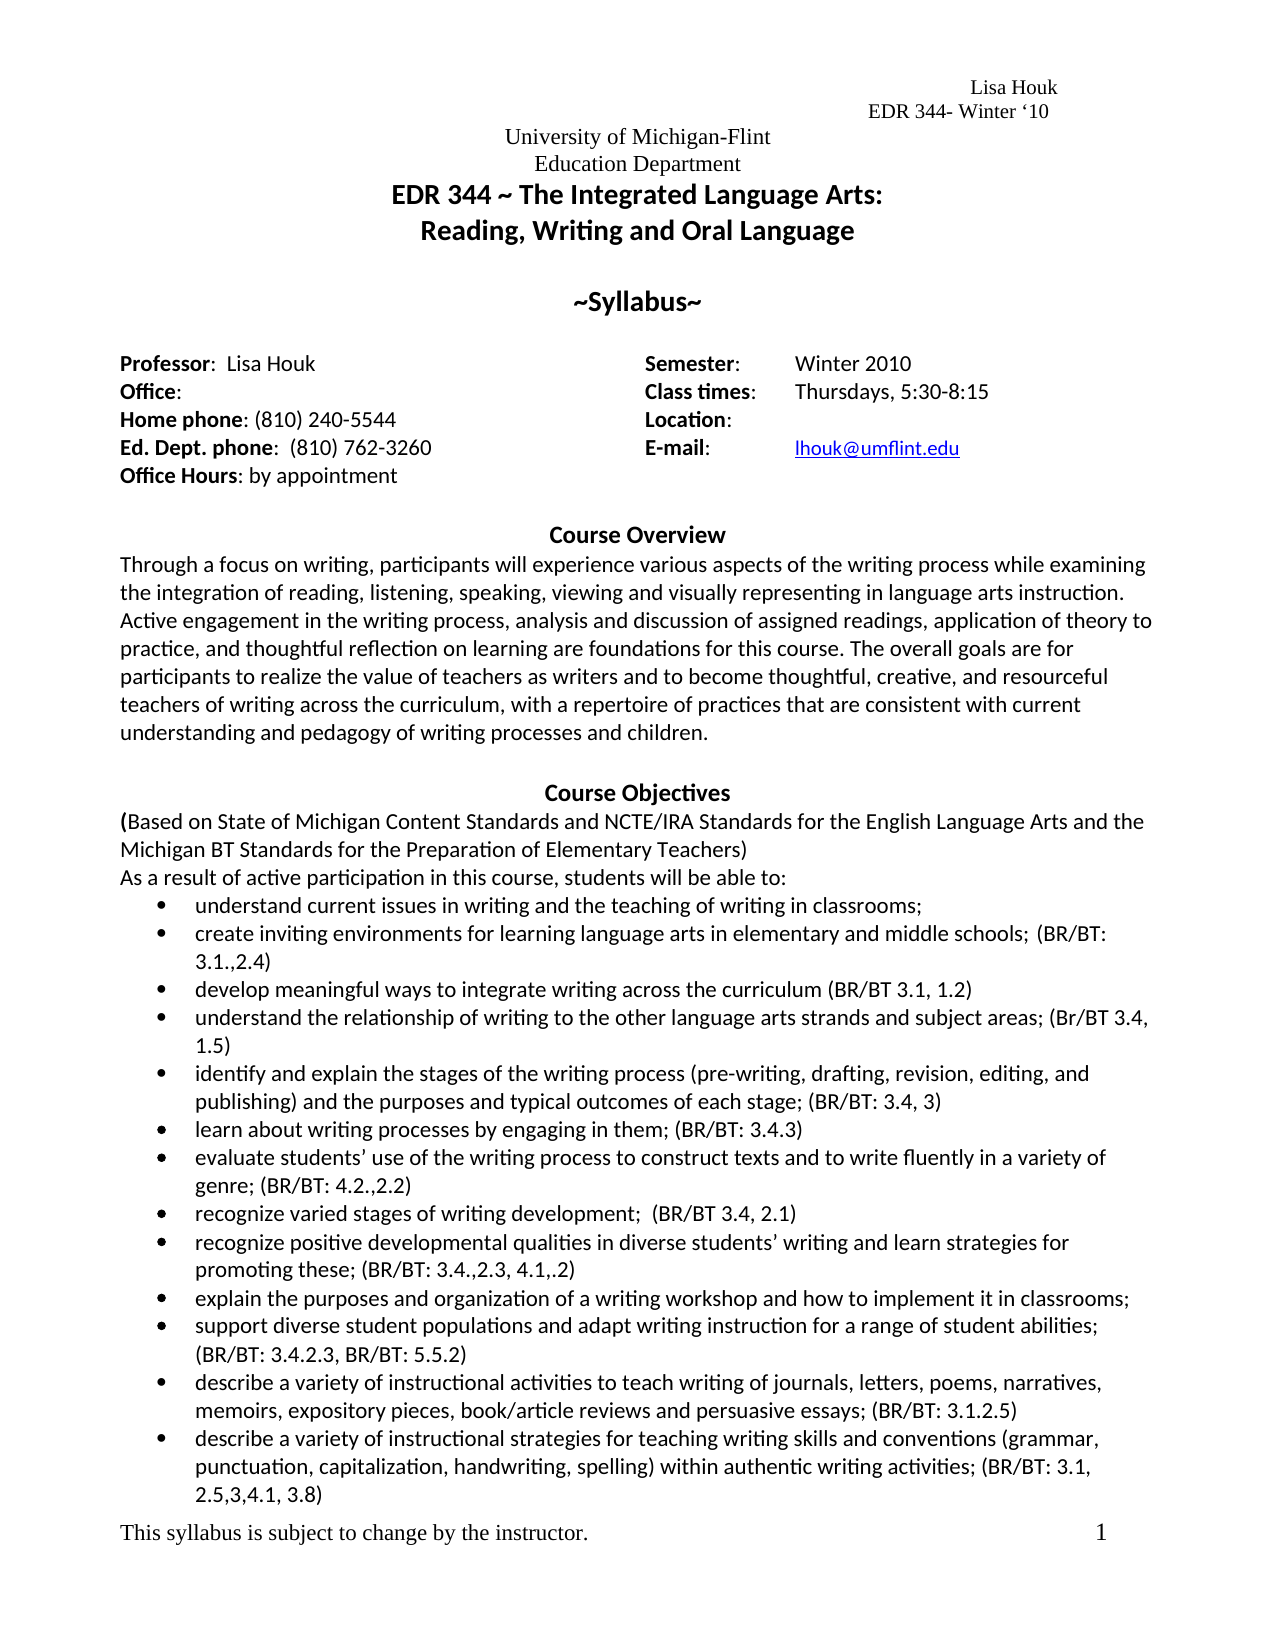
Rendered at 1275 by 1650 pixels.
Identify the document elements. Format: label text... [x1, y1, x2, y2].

subtitle EDR 344 ~ The Integrated Language Arts: [120, 176, 1155, 212]
list recognize positive developmental qualities in diverse students’ writing and learn strategies for promoting these; (BR/BT: 3.4.,2.3, 4.1,.2) [157, 1228, 1155, 1284]
text Professor: Lisa Houk Semester: Winter 2010 [120, 349, 1155, 377]
list develop meaningful ways to integrate writing across the curriculum (BR/BT 3.1, 1.2) [157, 975, 1155, 1003]
list learn about writing processes by engaging in them; (BR/BT: 3.4.3) [157, 1116, 1155, 1143]
text Office Hours: by appointment [120, 461, 1155, 489]
list describe a variety of instructional activities to teach writing of journals, letters, poems, narratives, memoirs, expository pieces, book/article reviews and persuasive essays; (BR/BT: 3.1.2.5) [157, 1368, 1155, 1424]
subtitle ~Syllabus~ [120, 247, 1155, 318]
list explain the purposes and organization of a writing workshop and how to implement it in classrooms; [157, 1284, 1155, 1312]
list support diverse student populations and adapt writing instruction for a range of student abilities; (BR/BT: 3.4.2.3, BR/BT: 5.5.2) [157, 1312, 1155, 1368]
subtitle Reading, Writing and Oral Language [120, 212, 1155, 247]
list recognize varied stages of writing development; (BR/BT 3.4, 2.1) [157, 1199, 1155, 1228]
text Through a focus on writing, participants will experience various aspects of the writing process while examining the integration of reading, listening, speaking, viewing and visually representing in language arts instruction. Active engagement in the writing process, analysis and discussion of assigned readings, application of theory to practice, and thoughtful reflection on learning are foundations for this course. The overall goals are for participants to realize the value of teachers as writers and to become thoughtful, creative, and resourceful teachers of writing across the curriculum, with a repertoire of practices that are consistent with current understanding and pedagogy of writing processes and children. [120, 550, 1155, 746]
list understand current issues in writing and the teaching of writing in classrooms; [157, 891, 1155, 919]
subtitle Course Objectives [120, 777, 1155, 807]
list create inviting environments for learning language arts in elementary and middle schools; (BR/BT: 3.1.,2.4) [157, 919, 1155, 975]
list evaluate students’ use of the writing process to construct texts and to write fluently in a variety of genre; (BR/BT: 4.2.,2.2) [157, 1143, 1155, 1199]
text Home phone: (810) 240-5544 Location: [120, 405, 1155, 433]
text Education Department [120, 149, 1155, 176]
text Ed. Dept. phone: (810) 762-3260 E-mail: lhouk@umflint.edu [120, 433, 1155, 461]
subtitle (Based on State of Michigan Content Standards and NCTE/IRA Standards for the English Language Arts and the Michigan BT Standards for the Preparation of Elementary Teachers) [120, 807, 1155, 863]
list understand the relationship of writing to the other language arts strands and subject areas; (Br/BT 3.4, 1.5) [157, 1003, 1155, 1059]
subtitle Course Overview [120, 519, 1155, 550]
text As a result of active participation in this course, students will be able to: [120, 863, 1155, 891]
list describe a variety of instructional strategies for teaching writing skills and conventions (grammar, punctuation, capitalization, handwriting, spelling) within authentic writing activities; (BR/BT: 3.1, 2.5,3,4.1, 3.8) [157, 1424, 1155, 1508]
list identify and explain the stages of the writing process (pre-writing, drafting, revision, editing, and publishing) and the purposes and typical outcomes of each stage; (BR/BT: 3.4, 3) [157, 1059, 1155, 1116]
text Office: Class times: Thursdays, 5:30-8:15 [120, 377, 1155, 405]
text University of Michigan-Flint [120, 120, 1155, 149]
